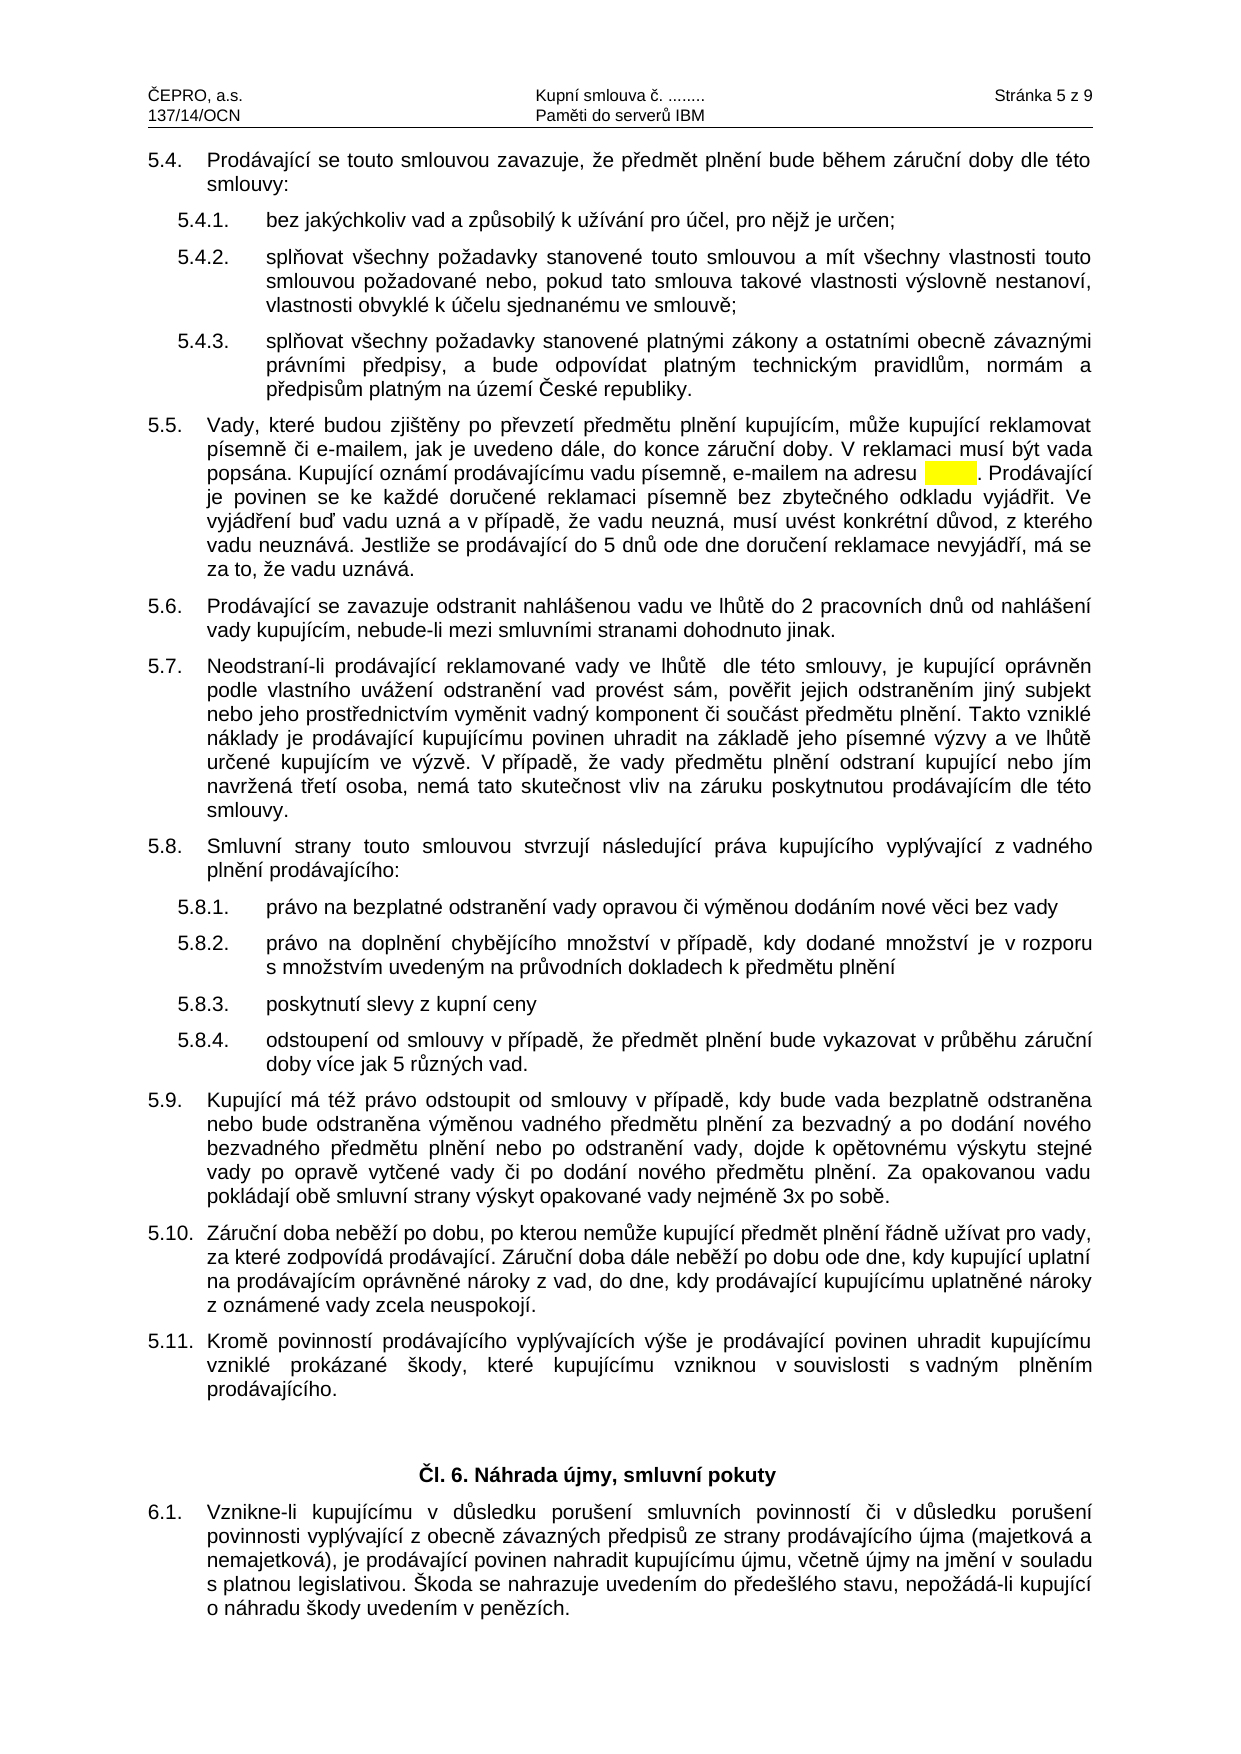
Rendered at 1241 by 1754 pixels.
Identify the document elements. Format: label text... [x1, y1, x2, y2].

text Prodávající se zavazuje odstranit nahlášenou vadu ve lhůtě do 2 pracovních dnů od nahlášení vady kupujícím, nebude-li mezi smluvními stranami dohodnuto jinak. [148, 593, 1093, 641]
text Prodávající se touto smlouvou zavazuje, že předmět plnění bude během záruční doby dle této smlouvy: [148, 148, 1093, 196]
text Neodstraní-li prodávající reklamované vady ve lhůtě dle této smlouvy, je kupující oprávněn podle vlastního uvážení odstranění vad provést sám, pověřit jejich odstraněním jiný subjekt nebo jeho prostřednictvím vyměnit vadný komponent či součást předmětu plnění. Takto vzniklé náklady je prodávající kupujícímu povinen uhradit na základě jeho písemné výzvy a ve lhůtě určené kupujícím ve výzvě. V případě, že vady předmětu plnění odstraní kupující nebo jím navržená třetí osoba, nemá tato skutečnost vliv na záruku poskytnutou prodávajícím dle této smlouvy. [148, 654, 1093, 822]
text právo na doplnění chybějícího množství v případě, kdy dodané množství je v rozporu s množstvím uvedeným na průvodních dokladech k předmětu plnění [177, 931, 1093, 979]
text odstoupení od smlouvy v případě, že předmět plnění bude vykazovat v průběhu záruční doby více jak 5 různých vad. [177, 1028, 1093, 1076]
text Záruční doba neběží po dobu, po kterou nemůže kupující předmět plnění řádně užívat pro vady, za které zodpovídá prodávající. Záruční doba dále neběží po dobu ode dne, kdy kupující uplatní na prodávajícím oprávněné nároky z vad, do dne, kdy prodávající kupujícímu uplatněné nároky z oznámené vady zcela neuspokojí. [148, 1221, 1093, 1316]
text Kromě povinností prodávajícího vyplývajících výše je prodávající povinen uhradit kupujícímu vzniklé prokázané škody, které kupujícímu vzniknou v souvislosti s vadným plněním prodávajícího. [148, 1329, 1093, 1401]
text právo na bezplatné odstranění vady opravou či výměnou dodáním nové věci bez vady [177, 894, 1093, 918]
text bez jakýchkoliv vad a způsobilý k užívání pro účel, pro nějž je určen; [177, 208, 1093, 232]
text splňovat všechny požadavky stanovené touto smlouvou a mít všechny vlastnosti touto smlouvou požadované nebo, pokud tato smlouva takové vlastnosti výslovně nestanoví, vlastnosti obvyklé k účelu sjednanému ve smlouvě; [177, 244, 1093, 316]
text Kupující má též právo odstoupit od smlouvy v případě, kdy bude vada bezplatně odstraněna nebo bude odstraněna výměnou vadného předmětu plnění za bezvadný a po dodání nového bezvadného předmětu plnění nebo po odstranění vady, dojde k opětovnému výskytu stejné vady po opravě vytčené vady či po dodání nového předmětu plnění. Za opakovanou vadu pokládají obě smluvní strany výskyt opakované vady nejméně 3x po sobě. [148, 1088, 1093, 1208]
text Vznikne-li kupujícímu v důsledku porušení smluvních povinností či v důsledku porušení povinnosti vyplývající z obecně závazných předpisů ze strany prodávajícího újma (majetková a nemajetková), je prodávající povinen nahradit kupujícímu újmu, včetně újmy na jmění v souladu s platnou legislativou. Škoda se nahrazuje uvedením do předešlého stavu, nepožádá-li kupující o náhradu škody uvedením v penězích. [148, 1500, 1093, 1619]
text poskytnutí slevy z kupní ceny [177, 991, 1093, 1015]
text Vady, které budou zjištěny po převzetí předmětu plnění kupujícím, může kupující reklamovat písemně či e-mailem, jak je uvedeno dále, do konce záruční doby. V reklamaci musí být vada popsána. Kupující oznámí prodávajícímu vadu písemně, e-mailem na adresu . Prodávající je povinen se ke každé doručené reklamaci písemně bez zbytečného odkladu vyjádřit. Ve vyjádření buď vadu uzná a v případě, že vadu neuzná, musí uvést konkrétní důvod, z kterého vadu neuznává. Jestliže se prodávající do 5 dnů ode dne doručení reklamace nevyjádří, má se za to, že vadu uznává. [148, 413, 1093, 581]
text splňovat všechny požadavky stanovené platnými zákony a ostatními obecně závaznými právními předpisy, a bude odpovídat platným technickým pravidlům, normám a předpisům platným na území České republiky. [177, 329, 1093, 401]
text Smluvní strany touto smlouvou stvrzují následující práva kupujícího vyplývající z vadného plnění prodávajícího: [148, 834, 1093, 882]
text Náhrada újmy, smluvní pokuty [102, 1463, 1093, 1487]
